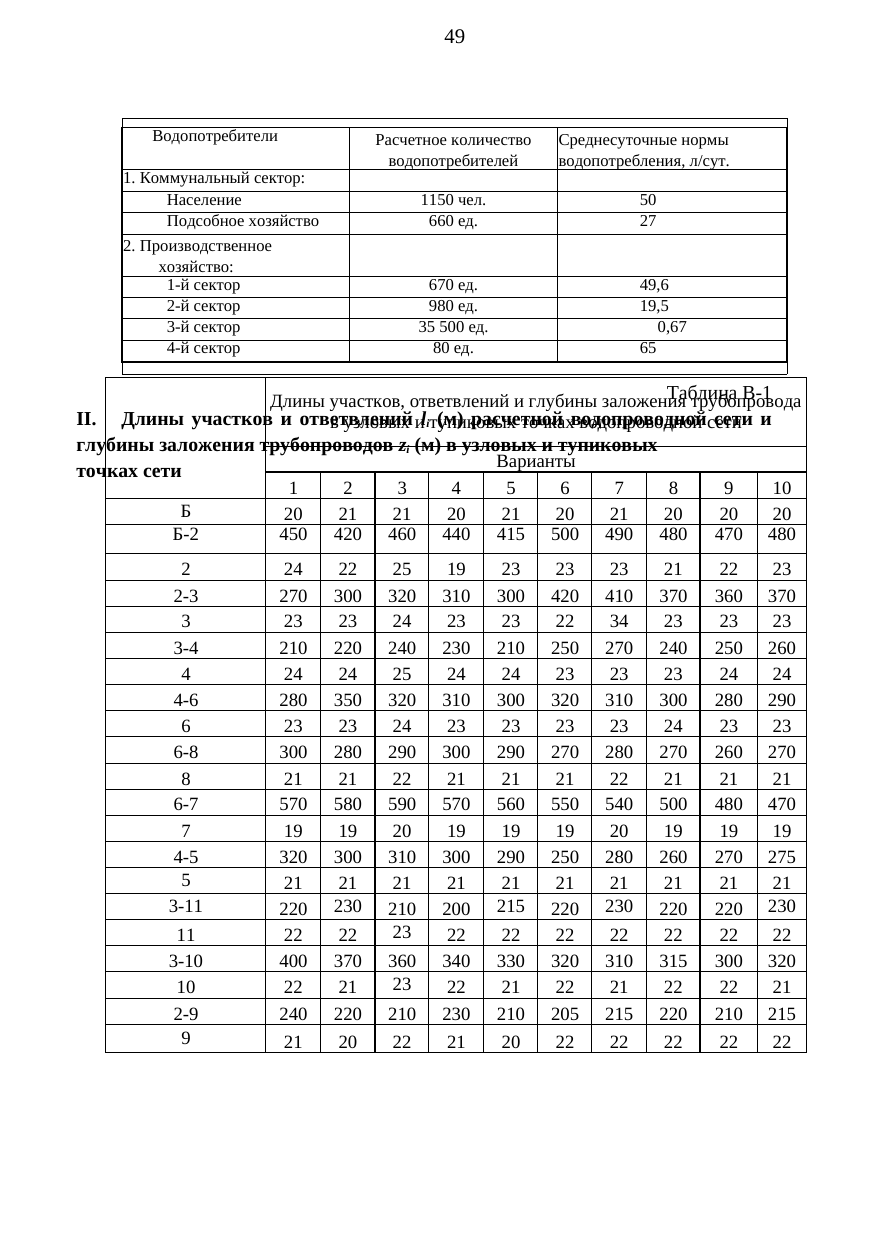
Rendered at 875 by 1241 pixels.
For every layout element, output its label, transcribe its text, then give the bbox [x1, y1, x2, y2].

table_cell 22 [429, 920, 483, 945]
table_cell 21 [701, 868, 757, 893]
table_cell 4-6 [106, 685, 265, 710]
table_cell 21 [266, 1025, 320, 1052]
table_cell 22 [592, 764, 646, 789]
table_cell 24 [376, 607, 428, 632]
table_cell 22 [592, 1025, 646, 1052]
table_cell 21 [758, 972, 806, 997]
table_cell 21 [266, 764, 320, 789]
table_cell 2-3 [106, 581, 265, 606]
table_cell 220 [538, 894, 591, 919]
table_cell 22 [538, 1025, 591, 1052]
table_cell [558, 170, 786, 191]
table_cell 560 [484, 790, 537, 814]
table_cell 24 [266, 659, 320, 684]
table_cell 270 [538, 737, 591, 762]
table_cell 23 [538, 659, 591, 684]
table_cell 220 [266, 894, 320, 919]
table_cell 22 [266, 972, 320, 997]
table_cell 10 [772, 473, 806, 498]
table_cell 20 [538, 509, 591, 524]
table_cell 22 [758, 920, 806, 945]
table_cell 415 [484, 525, 537, 553]
table_cell 200 [429, 894, 483, 919]
table_cell 240 [376, 633, 428, 658]
table_cell 230 [592, 894, 646, 919]
table_cell Б [106, 509, 265, 524]
table_cell 24 [758, 659, 806, 684]
table_cell 23 [758, 711, 806, 736]
table_cell 0,67 [558, 319, 786, 339]
table_cell 310 [429, 685, 483, 710]
table_cell 24 [701, 659, 757, 684]
table_cell 280 [701, 685, 757, 710]
table_cell 6 [106, 711, 265, 736]
table_cell 450 [266, 525, 320, 553]
table_cell 23 [321, 607, 374, 632]
table_cell 20 [592, 816, 646, 841]
table_cell 260 [647, 842, 699, 867]
table_cell 250 [538, 842, 591, 867]
table_cell 660 ед. [350, 213, 557, 233]
table_cell 480 [701, 790, 757, 814]
table_cell 300 [321, 581, 374, 606]
table_cell 6-8 [106, 737, 265, 762]
table_cell 220 [321, 633, 374, 658]
table_header Водопотребители [123, 128, 349, 169]
table_cell 21 [266, 868, 320, 893]
table_cell 4-й сектор [123, 341, 349, 361]
table_cell 22 [701, 972, 757, 997]
table_cell 300 [266, 737, 320, 762]
table_cell 11 [106, 920, 265, 945]
table_cell 21 [321, 972, 374, 997]
table_cell 300 [429, 842, 483, 867]
table_cell 460 [376, 525, 428, 553]
table_cell 50 [558, 192, 786, 212]
table_cell 24 [429, 659, 483, 684]
table_cell 350 [321, 685, 374, 710]
table_cell 230 [758, 894, 806, 919]
table_cell 3-10 [106, 946, 265, 971]
table_cell 230 [429, 633, 483, 658]
table_header Длины участков, ответвлений и глубины заложения трубопровода в узловых и тупиковых точках водопроводной сети [266, 378, 806, 446]
table_cell 5 [106, 868, 265, 893]
table_cell 23 [538, 711, 591, 736]
table_cell 310 [592, 685, 646, 710]
table_cell 24 [376, 711, 428, 736]
table_cell 260 [758, 633, 806, 658]
table_cell 23 [266, 607, 320, 632]
table_cell 280 [321, 737, 374, 762]
table_cell 4-5 [106, 842, 265, 867]
table_cell 22 [538, 972, 591, 997]
table_cell 22 [647, 972, 699, 997]
table_cell 21 [592, 868, 646, 893]
table_cell 400 [266, 946, 320, 971]
table_cell Б-2 [106, 525, 265, 553]
table_cell 300 [321, 842, 374, 867]
table_cell 23 [484, 554, 537, 579]
table_cell 3-11 [106, 894, 265, 919]
table_cell 1150 чел. [350, 192, 557, 212]
table_cell 3 [106, 607, 265, 632]
table_cell 21 [484, 868, 537, 893]
table_cell 21 [538, 868, 591, 893]
table_cell 420 [538, 581, 591, 606]
table_cell 300 [647, 685, 699, 710]
table_cell 470 [758, 790, 806, 814]
table_cell 220 [647, 894, 699, 919]
table_cell 270 [758, 737, 806, 762]
table_cell 23 [592, 711, 646, 736]
table_cell 21 [647, 764, 699, 789]
table_cell 300 [484, 685, 537, 710]
table_cell 210 [376, 999, 428, 1024]
table_cell 2 [106, 554, 265, 579]
table_cell 23 [376, 972, 428, 997]
table_cell 23 [758, 554, 806, 579]
table_cell 250 [701, 633, 757, 658]
table_cell 360 [701, 581, 757, 606]
table_cell 19 [701, 816, 757, 841]
table_cell 21 [429, 1025, 483, 1052]
table_cell 24 [321, 659, 374, 684]
table_cell 315 [647, 946, 699, 971]
table_cell 1-й сектор [123, 277, 349, 297]
table_cell 19 [321, 816, 374, 841]
table_cell Варианты [772, 447, 806, 471]
table_cell 220 [321, 999, 374, 1024]
table_cell 23 [266, 711, 320, 736]
table_cell 22 [538, 607, 591, 632]
table_cell 280 [592, 737, 646, 762]
text точках сети [76, 457, 772, 509]
table_cell 19 [429, 816, 483, 841]
table_cell 2-й сектор [123, 298, 349, 318]
table_cell 370 [647, 581, 699, 606]
table_cell 300 [484, 581, 537, 606]
table_cell 540 [592, 790, 646, 814]
table_cell 22 [321, 554, 374, 579]
table_cell 270 [701, 842, 757, 867]
table_cell 49,6 [558, 277, 786, 297]
table_cell 570 [429, 790, 483, 814]
table_cell 19 [538, 816, 591, 841]
table_cell 23 [592, 554, 646, 579]
table_cell 22 [321, 920, 374, 945]
table_cell 490 [592, 525, 646, 553]
table_cell 3-4 [106, 633, 265, 658]
table_cell 24 [647, 711, 699, 736]
table_cell 500 [538, 525, 591, 553]
table_cell 20 [647, 509, 699, 524]
table_cell 260 [701, 737, 757, 762]
table_cell Население [123, 192, 349, 212]
table_cell 21 [758, 764, 806, 789]
table_cell 290 [484, 737, 537, 762]
table_cell 550 [538, 790, 591, 814]
table_cell 21 [376, 868, 428, 893]
table_cell [558, 235, 786, 276]
table_cell 320 [538, 946, 591, 971]
table_cell 210 [266, 633, 320, 658]
table_cell 320 [538, 685, 591, 710]
table_cell 470 [701, 525, 757, 553]
table_cell 22 [429, 972, 483, 997]
table_cell 22 [592, 920, 646, 945]
table_cell 23 [321, 711, 374, 736]
table_cell 21 [484, 972, 537, 997]
table_cell 270 [266, 581, 320, 606]
table_cell 500 [647, 790, 699, 814]
table_cell 21 [647, 554, 699, 579]
table_cell 300 [429, 737, 483, 762]
table_cell 290 [376, 737, 428, 762]
table_cell 65 [558, 341, 786, 361]
table_cell 310 [592, 946, 646, 971]
table_cell 20 [266, 509, 320, 524]
table_cell 21 [376, 509, 428, 524]
table_cell 320 [758, 946, 806, 971]
table_cell 22 [701, 920, 757, 945]
table_cell 20 [484, 1025, 537, 1052]
table_cell 360 [376, 946, 428, 971]
table_cell 1. Коммунальный сектор: [123, 170, 349, 191]
table_cell 23 [647, 607, 699, 632]
table_cell 330 [484, 946, 537, 971]
table_cell 7 [106, 816, 265, 841]
table_cell 23 [758, 607, 806, 632]
table_cell 23 [484, 711, 537, 736]
list Длины участков и ответвлений li (м) расчетной водопроводной сети и глубины заложения трубопроводов zi (м) в узловых и тупиковых [76, 405, 772, 457]
table_cell 19 [266, 816, 320, 841]
table_cell 23 [701, 607, 757, 632]
table_cell 4 [106, 659, 265, 684]
table_cell 21 [758, 868, 806, 893]
table_cell 23 [592, 659, 646, 684]
table_cell 21 [429, 868, 483, 893]
table_cell 300 [701, 946, 757, 971]
table_cell [350, 170, 557, 191]
table_cell 21 [701, 764, 757, 789]
table_cell 25 [376, 659, 428, 684]
table_cell 22 [758, 1025, 806, 1052]
table_cell Подсобное хозяйство [123, 213, 349, 233]
table_cell 21 [429, 764, 483, 789]
table_cell 23 [538, 554, 591, 579]
table_cell 580 [321, 790, 374, 814]
table_cell 23 [376, 920, 428, 945]
table_cell 480 [758, 525, 806, 553]
table_cell 205 [538, 999, 591, 1024]
table_cell 240 [647, 633, 699, 658]
table_cell 19 [484, 816, 537, 841]
table_cell 210 [484, 633, 537, 658]
table_cell 280 [266, 685, 320, 710]
table_cell 240 [266, 999, 320, 1024]
table_cell 21 [321, 509, 374, 524]
table_cell 440 [429, 525, 483, 553]
table_cell 670 ед. [350, 277, 557, 297]
table_cell 340 [429, 946, 483, 971]
table_cell 21 [592, 972, 646, 997]
table_cell 210 [484, 999, 537, 1024]
table_cell 215 [758, 999, 806, 1024]
table_cell [350, 235, 557, 276]
table_cell 22 [538, 920, 591, 945]
table_cell 80 ед. [350, 341, 557, 361]
table_cell 420 [321, 525, 374, 553]
table_cell 8 [106, 764, 265, 789]
table_cell 2. Производственное хозяйство: [123, 235, 349, 276]
table_cell 270 [592, 633, 646, 658]
table_cell 21 [647, 868, 699, 893]
table_cell 20 [701, 509, 757, 524]
table_cell 480 [647, 525, 699, 553]
table_cell 980 ед. [350, 298, 557, 318]
table_cell 270 [647, 737, 699, 762]
table_cell 23 [701, 711, 757, 736]
table_cell 320 [266, 842, 320, 867]
table_cell 24 [266, 554, 320, 579]
table_cell 23 [647, 659, 699, 684]
table_cell 34 [592, 607, 646, 632]
table_cell 25 [376, 554, 428, 579]
table_cell 230 [321, 894, 374, 919]
table_cell 410 [592, 581, 646, 606]
table_cell 21 [321, 764, 374, 789]
text Таблица В-1 [76, 379, 772, 405]
table_cell 19 [429, 554, 483, 579]
table_cell 310 [429, 581, 483, 606]
table_cell 19 [647, 816, 699, 841]
table_cell 290 [758, 685, 806, 710]
table_cell 23 [429, 607, 483, 632]
table_cell 22 [484, 920, 537, 945]
table_cell 220 [701, 894, 757, 919]
table_cell 3-й сектор [123, 319, 349, 339]
table_cell 22 [701, 1025, 757, 1052]
table_cell 275 [758, 842, 806, 867]
table_cell 19,5 [558, 298, 786, 318]
table_cell 2-9 [106, 999, 265, 1024]
table_cell 24 [484, 659, 537, 684]
table_cell 320 [376, 685, 428, 710]
table_cell 215 [592, 999, 646, 1024]
table_cell 230 [429, 999, 483, 1024]
table_cell 19 [758, 816, 806, 841]
table_cell 370 [758, 581, 806, 606]
table_cell 20 [321, 1025, 374, 1052]
table_header Среднесуточные нормы водопотребления, л/сут. [558, 128, 786, 169]
table_cell 370 [321, 946, 374, 971]
table_cell 23 [484, 607, 537, 632]
table_cell 250 [538, 633, 591, 658]
table_cell 21 [484, 509, 537, 524]
table_cell 22 [647, 1025, 699, 1052]
table_cell 20 [429, 509, 483, 524]
table_cell 21 [592, 509, 646, 524]
table_cell 22 [376, 1025, 428, 1052]
table_cell 23 [429, 711, 483, 736]
table_cell 9 [106, 1025, 265, 1052]
table_cell 310 [376, 842, 428, 867]
table_cell 22 [701, 554, 757, 579]
table_cell 210 [376, 894, 428, 919]
table_cell 20 [758, 499, 806, 524]
table_cell 290 [484, 842, 537, 867]
table_cell 215 [484, 894, 537, 919]
table_cell 570 [266, 790, 320, 814]
table_cell 210 [701, 999, 757, 1024]
table_cell 320 [376, 581, 428, 606]
table_cell 21 [538, 764, 591, 789]
table_cell 21 [321, 868, 374, 893]
table_header Расчетное количество водопотребителей [350, 128, 557, 169]
table_cell 20 [376, 816, 428, 841]
table_cell 27 [558, 213, 786, 233]
table_cell 280 [592, 842, 646, 867]
table_cell 22 [266, 920, 320, 945]
table_cell 22 [647, 920, 699, 945]
table_cell 35 500 ед. [350, 319, 557, 339]
table_cell 6-7 [106, 790, 265, 814]
table_cell 22 [376, 764, 428, 789]
table_cell 590 [376, 790, 428, 814]
table_cell 220 [647, 999, 699, 1024]
table_cell 10 [106, 972, 265, 997]
table_cell 21 [484, 764, 537, 789]
